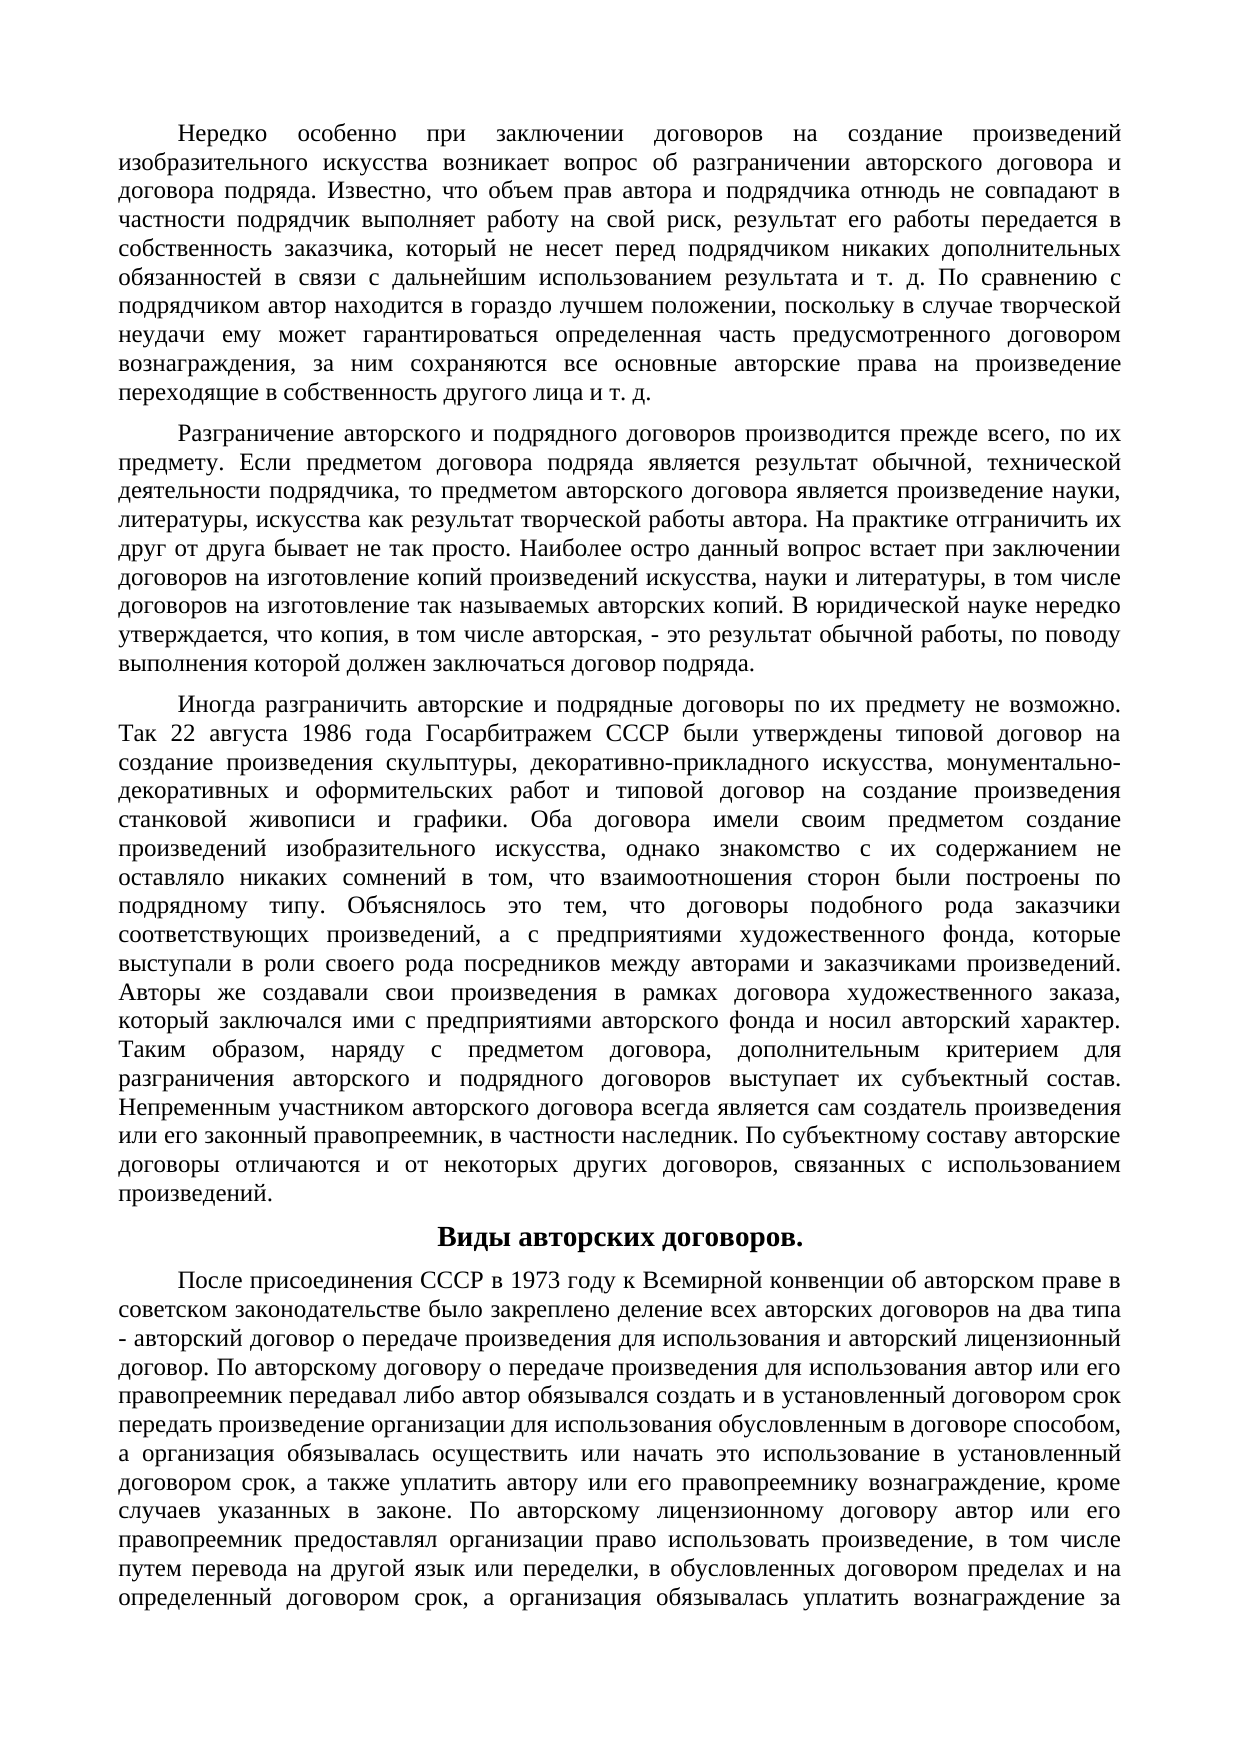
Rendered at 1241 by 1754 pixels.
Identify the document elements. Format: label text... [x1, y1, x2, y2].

text Виды авторских договоров. [118, 1219, 1122, 1253]
text Разграничение авторского и подрядного договоров производится прежде всего, по их предмету. Если предметом договора подряда является результат обычной, технической деятельности подрядчика, то предметом авторского договора является произведение науки, литературы, искусства как результат творческой работы автора. На практике отграничить их друг от друга бывает не так просто. Наиболее остро данный вопрос встает при заключении договоров на изготовление копий произведений искусства, науки и литературы, в том числе договоров на изготовление так называемых авторских копий. В юридической науке нередко утверждается, что копия, в том числе авторская, - это результат обычной работы, по поводу выполнения которой должен заключаться договор подряда. [118, 418, 1122, 677]
text Иногда разграничить авторские и подрядные договоры по их предмету не возможно. Так 22 августа 1986 года Госарбитражем СССР были утверждены типовой договор на создание произведения скульптуры, декоративно-прикладного искусства, монументально-декоративных и оформительских работ и типовой договор на создание произведения станковой живописи и графики. Оба договора имели своим предметом создание произведений изобразительного искусства, однако знакомство с их содержанием не оставляло никаких сомнений в том, что взаимоотношения сторон были построены по подрядному типу. Объяснялось это тем, что договоры подобного рода заказчики соответствующих произведений, а с предприятиями художественного фонда, которые выступали в роли своего рода посредников между авторами и заказчиками произведений. Авторы же создавали свои произведения в рамках договора художественного заказа, который заключался ими с предприятиями авторского фонда и носил авторский характер. Таким образом, наряду с предметом договора, дополнительным критерием для разграничения авторского и подрядного договоров выступает их субъектный состав. Непременным участником авторского договора всегда является сам создатель произведения или его законный правопреемник, в частности наследник. По субъектному составу авторские договоры отличаются и от некоторых других договоров, связанных с использованием произведений. [118, 689, 1122, 1207]
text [118, 1265, 1122, 1610]
text Нередко особенно при заключении договоров на создание произведений изобразительного искусства возникает вопрос об разграничении авторского договора и договора подряда. Известно, что объем прав автора и подрядчика отнюдь не совпадают в частности подрядчик выполняет работу на свой риск, результат его работы передается в собственность заказчика, который не несет перед подрядчиком никаких дополнительных обязанностей в связи с дальнейшим использованием результата и т. д. По сравнению с подрядчиком автор находится в гораздо лучшем положении, поскольку в случае творческой неудачи ему может гарантироваться определенная часть предусмотренного договором вознаграждения, за ним сохраняются все основные авторские права на произведение переходящие в собственность другого лица и т. д. [118, 118, 1122, 406]
